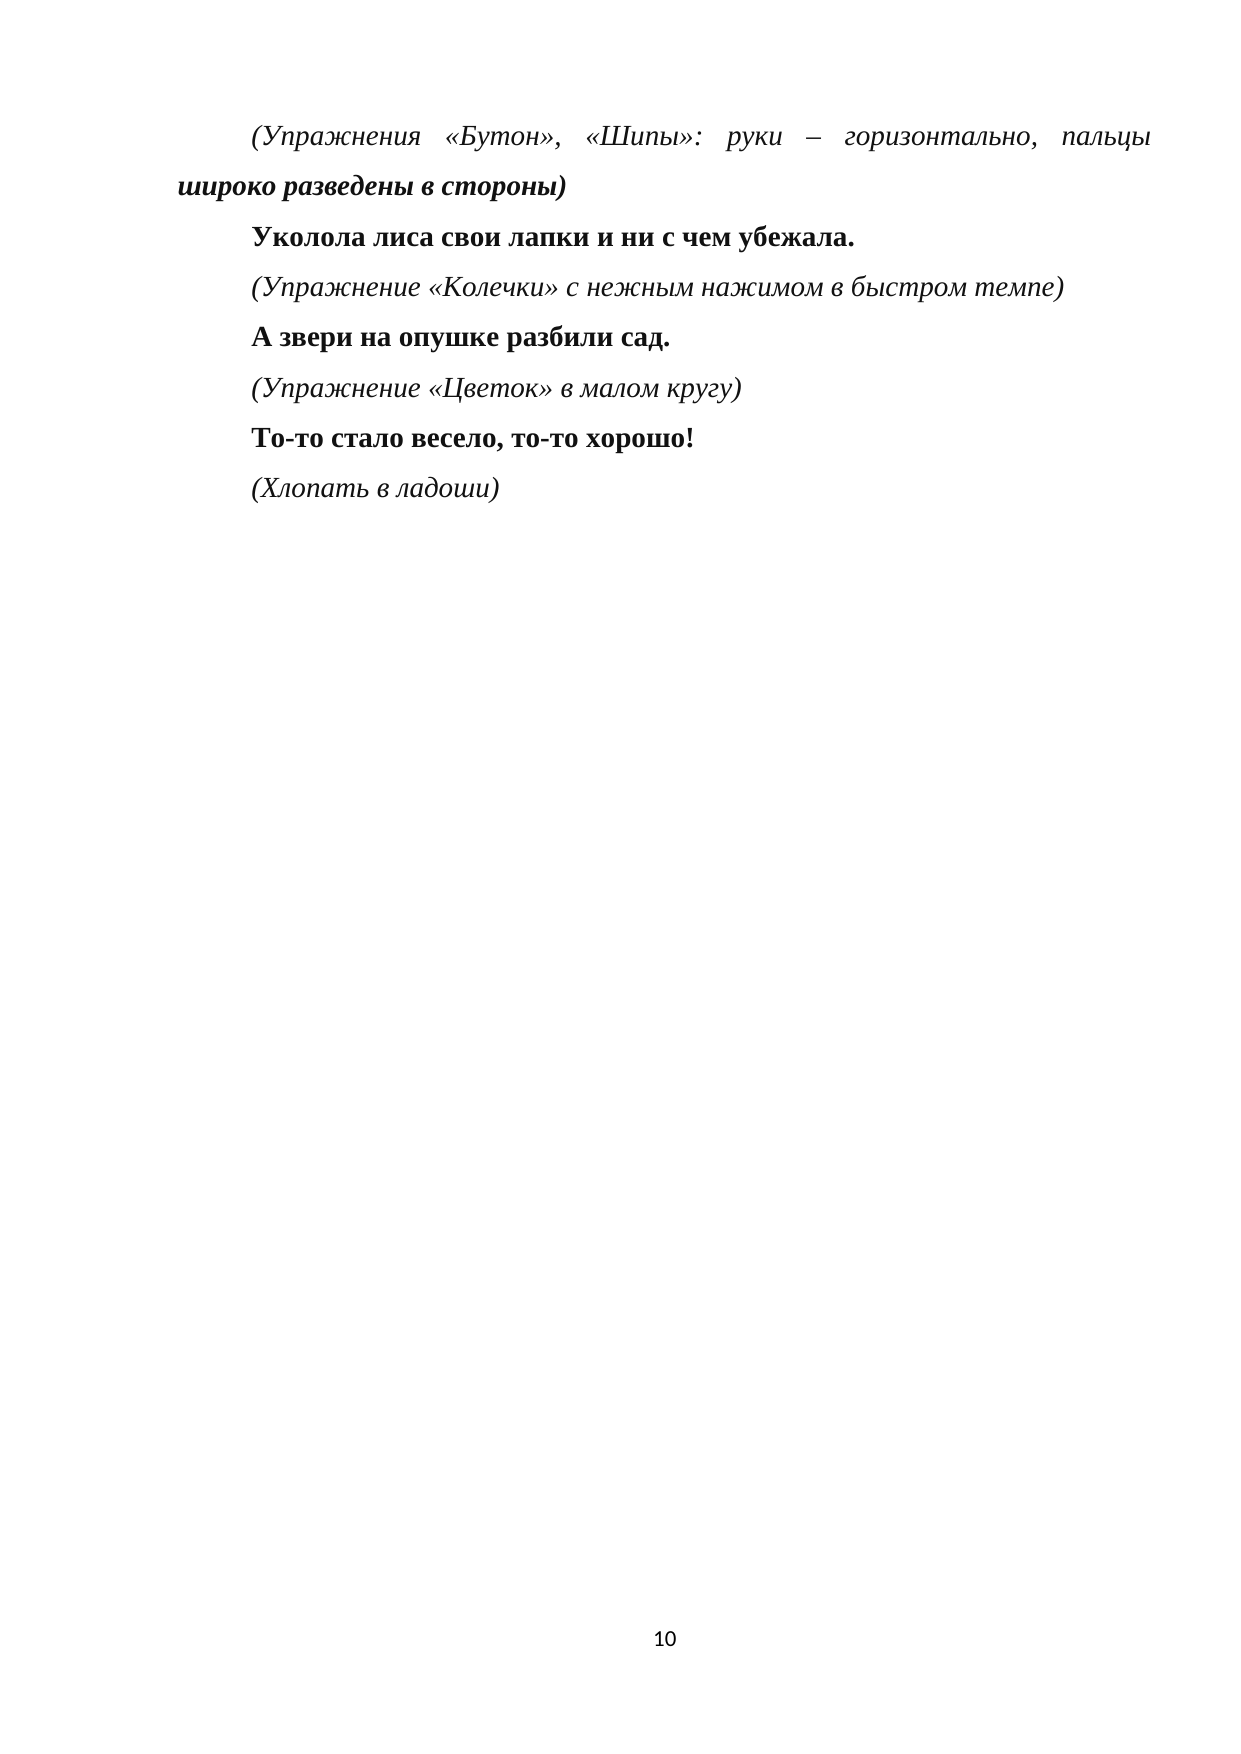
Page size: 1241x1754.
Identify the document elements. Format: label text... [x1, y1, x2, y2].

text То-то стало весело, то-то хорошо! [177, 420, 1152, 453]
text (Упражнение «Цветок» в малом кругу) [177, 370, 1152, 403]
text (Хлопать в ладоши) [177, 470, 1152, 504]
text (Упражнения «Бутон», «Шипы»: руки – горизонтально, пальцы широко разведены в стороны) [177, 118, 1152, 202]
text (Упражнение «Колечки» с нежным нажимом в быстром темпе) [177, 269, 1152, 303]
text А звери на опушке разбили сад. [177, 319, 1152, 353]
text Уколола лиса свои лапки и ни с чем убежала. [177, 219, 1152, 252]
